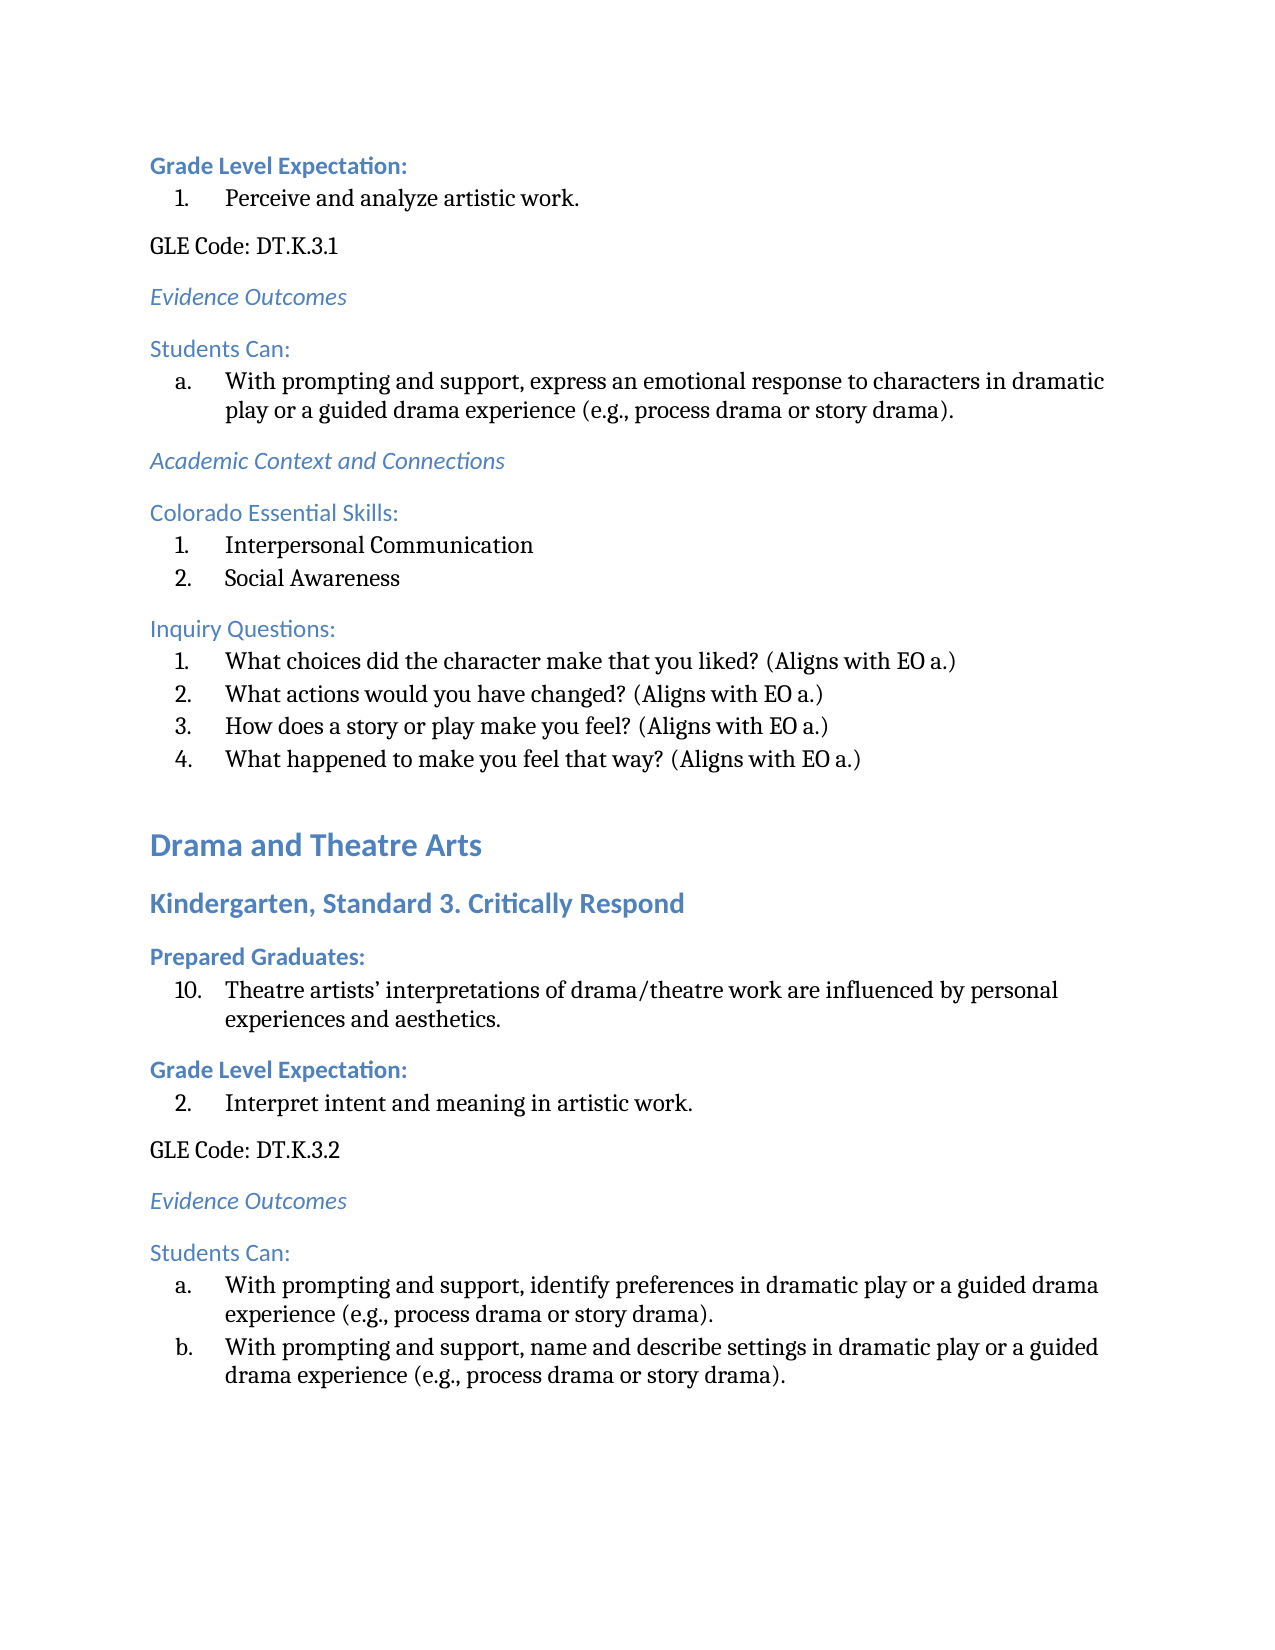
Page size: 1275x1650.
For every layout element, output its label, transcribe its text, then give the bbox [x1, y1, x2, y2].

subtitle Evidence Outcomes [150, 281, 1125, 312]
list Interpret intent and meaning in artistic work. [175, 1088, 1125, 1117]
list What happened to make you feel that way? (Aligns with EO a.) [175, 745, 1125, 773]
subtitle Prepared Graduates: [150, 942, 1125, 972]
list With prompting and support, identify preferences in dramatic play or a guided drama experience (e.g., process drama or story drama). [175, 1271, 1125, 1329]
subtitle Evidence Outcomes [150, 1186, 1125, 1216]
subtitle Students Can: [150, 1237, 1125, 1267]
list Social Awareness [175, 563, 1125, 592]
list With prompting and support, express an emotional response to characters in dramatic play or a guided drama experience (e.g., process drama or story drama). [175, 367, 1125, 424]
subtitle Drama and Theatre Arts [150, 823, 1125, 864]
list What actions would you have changed? (Aligns with EO a.) [175, 680, 1125, 708]
list Perceive and analyze artistic work. [175, 184, 1125, 213]
subtitle Colorado Essential Skills: [150, 497, 1125, 527]
list What choices did the character make that you liked? (Aligns with EO a.) [175, 647, 1125, 676]
subtitle Grade Level Expectation: [150, 1054, 1125, 1085]
subtitle Students Can: [150, 333, 1125, 363]
list With prompting and support, name and describe settings in dramatic play or a guided drama experience (e.g., process drama or story drama). [175, 1332, 1125, 1390]
list How does a story or play make you feel? (Aligns with EO a.) [175, 712, 1125, 741]
subtitle Kindergarten, Standard 3. Critically Respond [150, 885, 1125, 921]
subtitle Academic Context and Connections [150, 445, 1125, 476]
subtitle Grade Level Expectation: [150, 150, 1125, 181]
text GLE Code: DT.K.3.2 [150, 1136, 1125, 1165]
list Theatre artists’ interpretations of drama/theatre work are influenced by personal experiences and aesthetics. [175, 976, 1125, 1033]
list Interpersonal Communication [175, 531, 1125, 560]
subtitle Inquiry Questions: [150, 613, 1125, 643]
text GLE Code: DT.K.3.1 [150, 232, 1125, 261]
